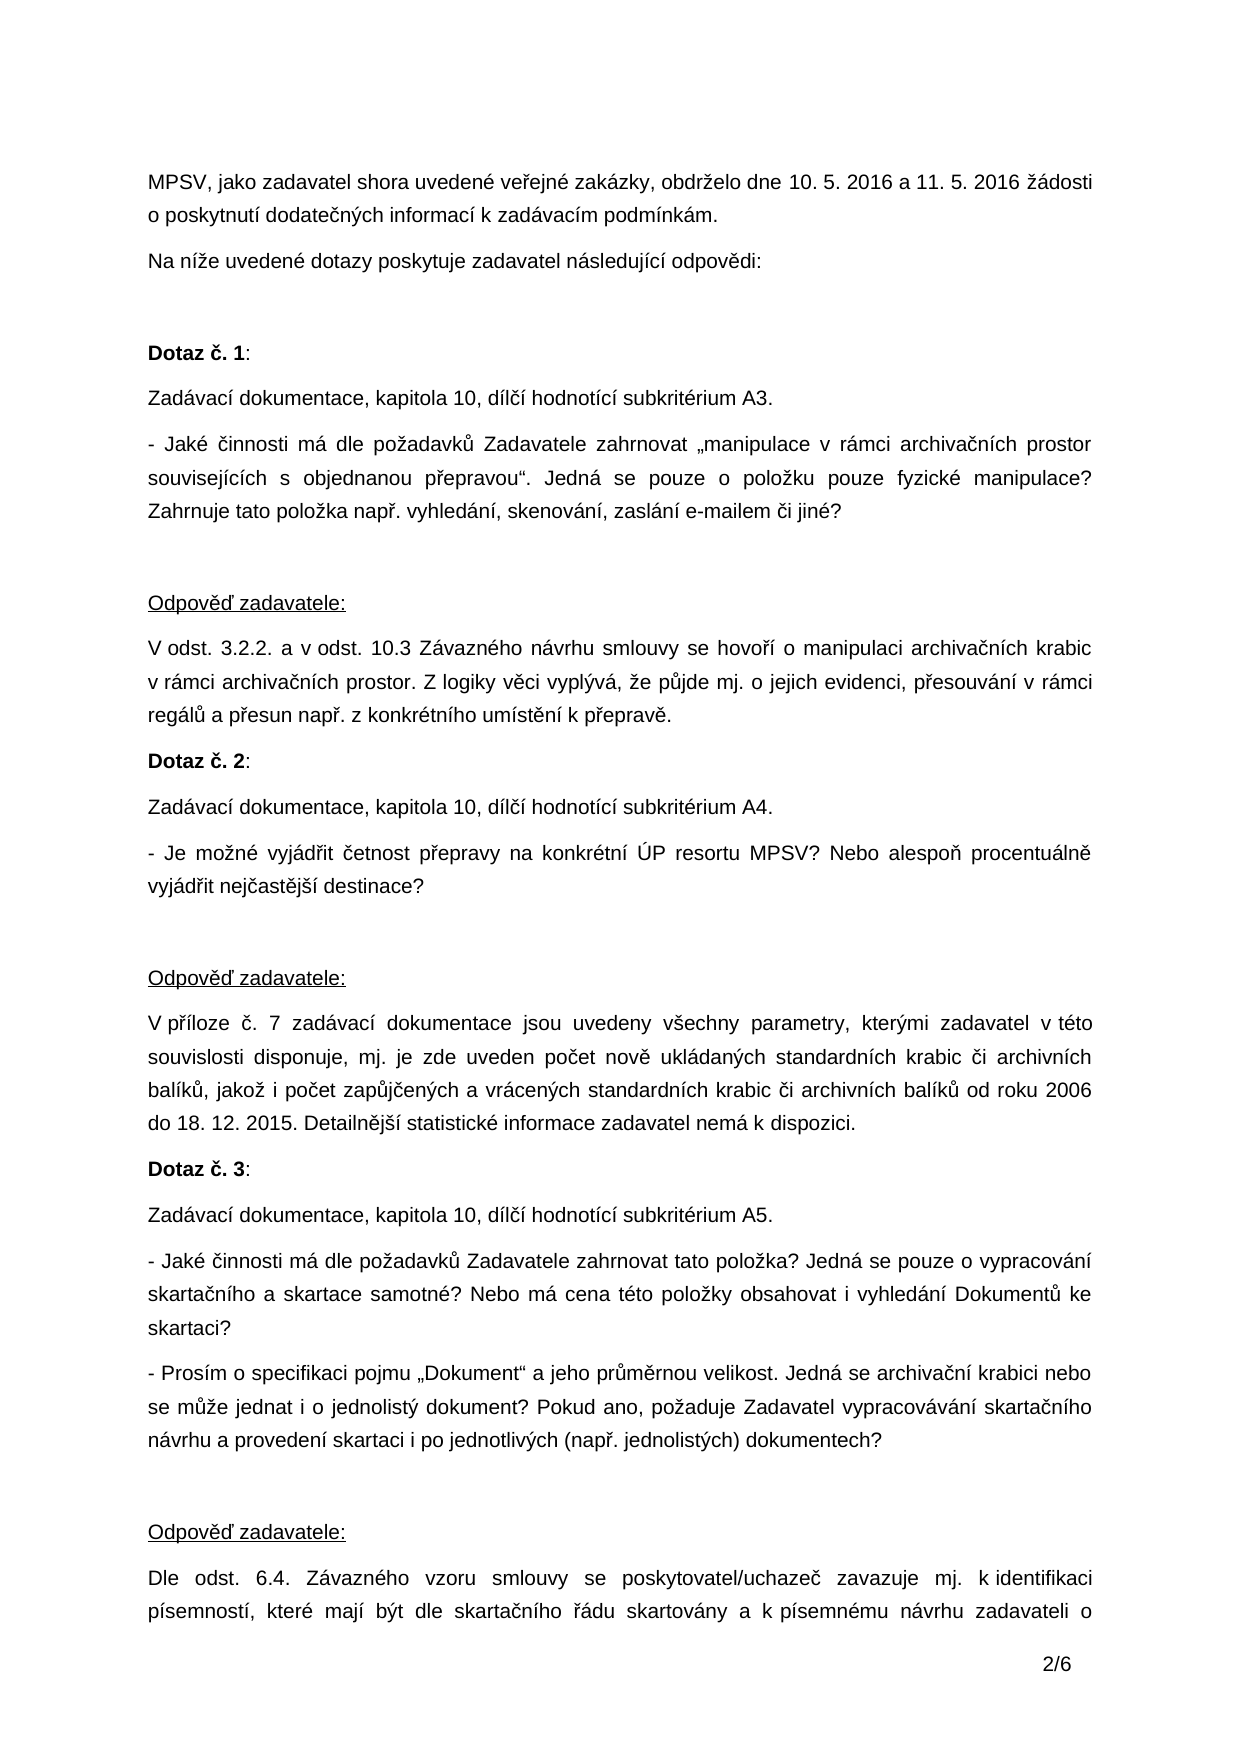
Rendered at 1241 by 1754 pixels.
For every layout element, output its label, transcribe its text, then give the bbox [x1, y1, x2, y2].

text Zadávací dokumentace, kapitola 10, dílčí hodnotící subkritérium A4. [148, 785, 1093, 818]
text Odpověď zadavatele: [148, 956, 1093, 989]
text Dotaz č. 2: [148, 739, 1093, 773]
text - Je možné vyjádřit četnost přepravy na konkrétní ÚP resortu MPSV? Nebo alespoň procentuálně vyjádřit nejčastější destinace? [148, 831, 1093, 898]
text Odpověď zadavatele: [148, 1510, 1093, 1543]
text - Jaké činnosti má dle požadavků Zadavatele zahrnovat „manipulace v rámci archivačních prostor souvisejících s objednanou přepravou“. Jedná se pouze o položku pouze fyzické manipulace? Zahrnuje tato položka např. vyhledání, skenování, zaslání e-mailem či jiné? [148, 423, 1093, 523]
text Zadávací dokumentace, kapitola 10, dílčí hodnotící subkritérium A3. [148, 377, 1093, 410]
text Na níže uvedené dotazy poskytuje zadavatel následující odpovědi: [148, 239, 1093, 273]
text MPSV, jako zadavatel shora uvedené veřejné zakázky, obdrželo dne 10. 5. 2016 a 11. 5. 2016 žádosti o poskytnutí dodatečných informací k zadávacím podmínkám. [148, 160, 1093, 227]
text Odpověď zadavatele: [148, 581, 1093, 614]
text Dotaz č. 1: [148, 331, 1093, 364]
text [148, 1556, 1093, 1623]
text V příloze č. 7 zadávací dokumentace jsou uvedeny všechny parametry, kterými zadavatel v této souvislosti disponuje, mj. je zde uveden počet nově ukládaných standardních krabic či archivních balíků, jakož i počet zapůjčených a vrácených standardních krabic či archivních balíků od roku 2006 do 18. 12. 2015. Detailnější statistické informace zadavatel nemá k dispozici. [148, 1002, 1093, 1135]
text Zadávací dokumentace, kapitola 10, dílčí hodnotící subkritérium A5. [148, 1193, 1093, 1227]
text - Jaké činnosti má dle požadavků Zadavatele zahrnovat tato položka? Jedná se pouze o vypracování skartačního a skartace samotné? Nebo má cena této položky obsahovat i vyhledání Dokumentů ke skartaci? [148, 1239, 1093, 1339]
text Dotaz č. 3: [148, 1148, 1093, 1181]
text - Prosím o specifikaci pojmu „Dokument“ a jeho průměrnou velikost. Jedná se archivační krabici nebo se může jednat i o jednolistý dokument? Pokud ano, požaduje Zadavatel vypracovávání skartačního návrhu a provedení skartaci i po jednotlivých (např. jednolistých) dokumentech? [148, 1352, 1093, 1452]
text V odst. 3.2.2. a v odst. 10.3 Závazného návrhu smlouvy se hovoří o manipulaci archivačních krabic v rámci archivačních prostor. Z logiky věci vyplývá, že půjde mj. o jejich evidenci, přesouvání v rámci regálů a přesun např. z konkrétního umístění k přepravě. [148, 627, 1093, 727]
